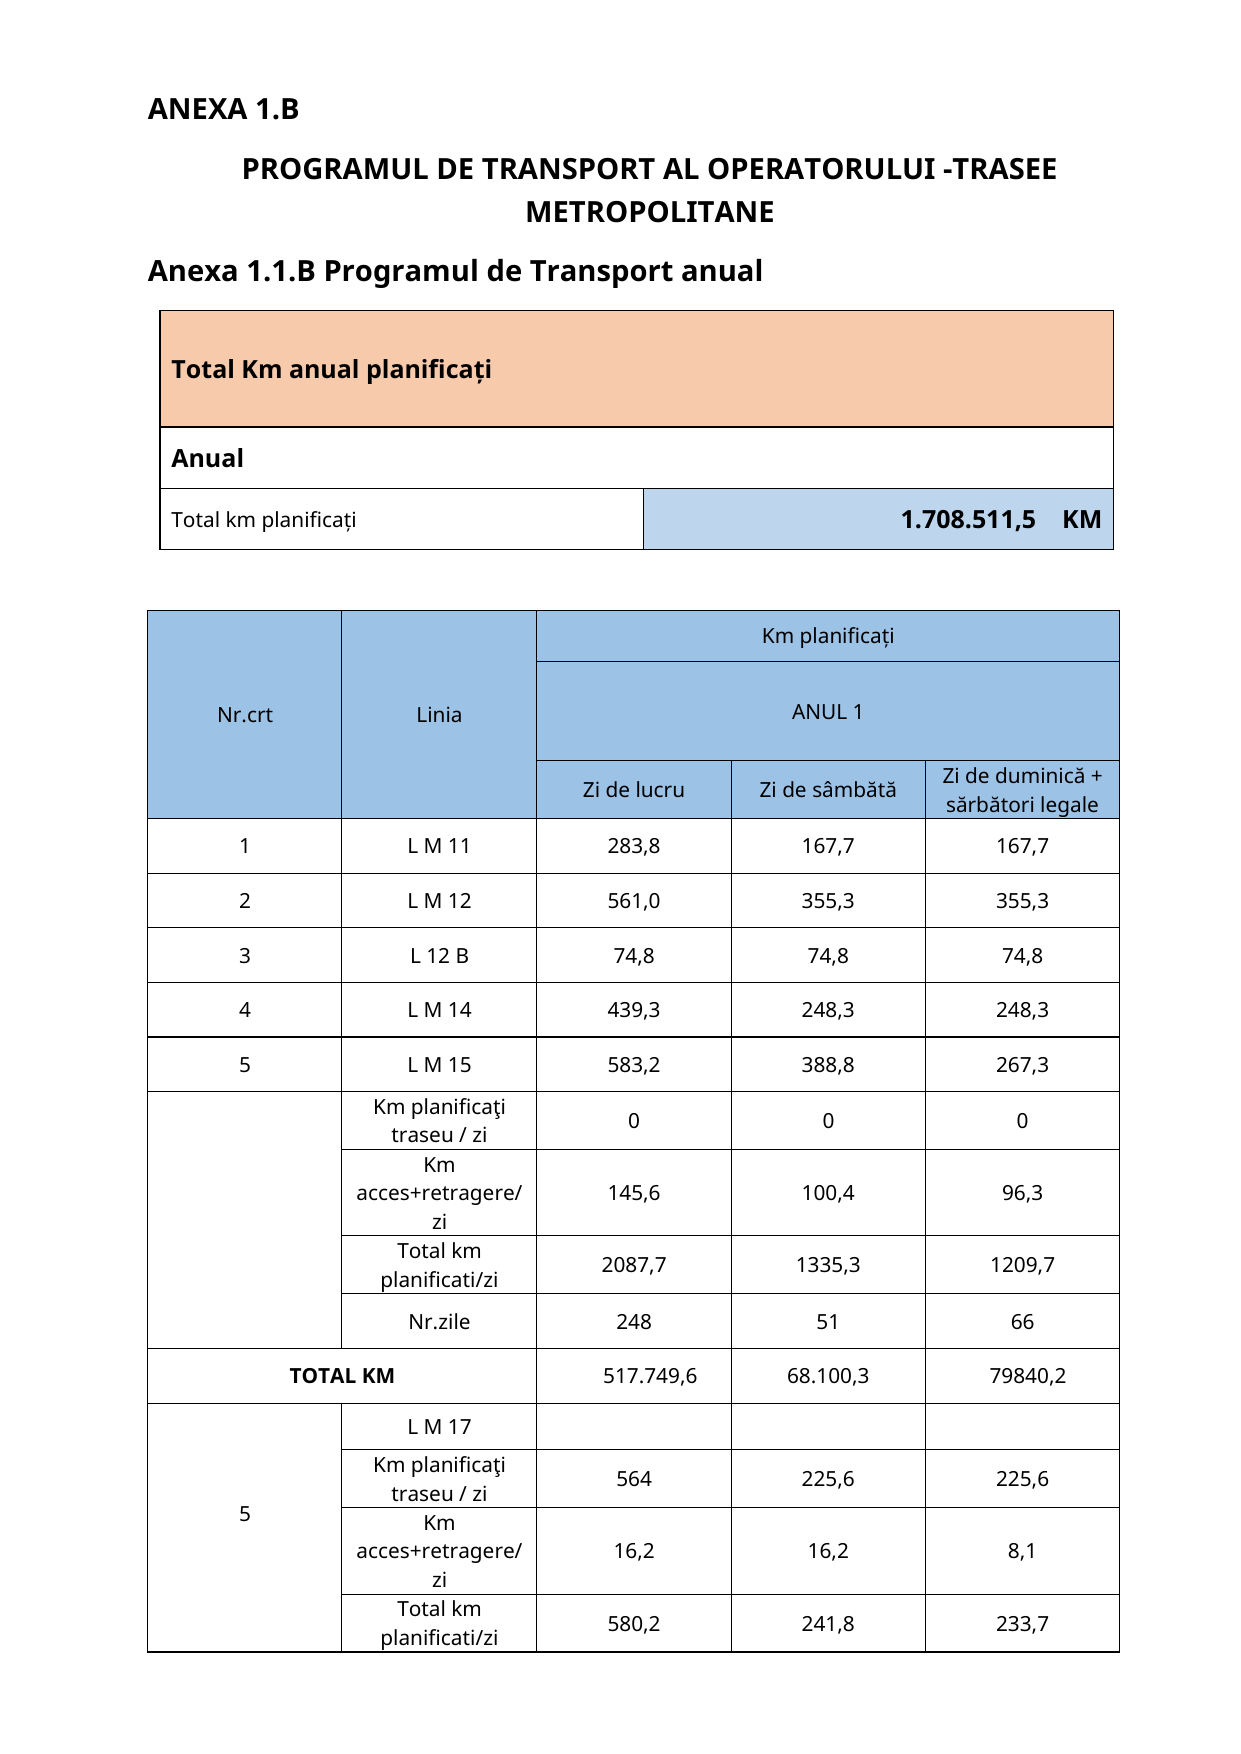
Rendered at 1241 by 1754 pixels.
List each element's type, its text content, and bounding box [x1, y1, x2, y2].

table_cell 16,2 [537, 1508, 731, 1593]
table_cell 355,3 [732, 874, 925, 927]
table_cell Km planificaţi traseu / zi [342, 1092, 536, 1149]
table_cell L M 14 [342, 983, 536, 1036]
table_cell 5 [148, 1404, 341, 1651]
table_cell 1.708.511,5 KM [644, 489, 1113, 549]
table_cell Km acces+retragere/zi [342, 1150, 536, 1235]
table_cell 1234,9 [732, 1092, 925, 1149]
table_cell 68.100,3 [732, 1349, 925, 1402]
table_cell [732, 1404, 925, 1449]
table_cell 1 [148, 819, 341, 873]
table_cell 79840,2 [926, 1349, 1119, 1402]
table_cell 2087,7 [537, 1236, 731, 1293]
table_cell TOTAL KM [148, 1349, 536, 1402]
table_cell Total km planificati/zi [342, 1595, 536, 1651]
table_cell 248 [537, 1294, 731, 1348]
table_cell Total km planificați [161, 489, 643, 549]
table_cell L 12 B [342, 928, 536, 982]
table_cell ANUL 1 [537, 662, 1119, 760]
table_cell 100,4 [732, 1150, 925, 1235]
table_cell 355,3 [926, 874, 1119, 927]
table_cell L M 11 [342, 819, 536, 873]
table_cell Km planificaţi traseu / zi [342, 1450, 536, 1507]
table_cell Zi de sâmbătă [732, 761, 925, 818]
table_cell 2 [148, 874, 341, 927]
table_cell 267,3 [926, 1038, 1119, 1091]
table_cell Nr.zile [342, 1294, 536, 1348]
table_cell L M 17 [342, 1404, 536, 1449]
table_cell 51 [732, 1294, 925, 1348]
table_cell 439,3 [537, 983, 731, 1036]
table_cell 283,8 [537, 819, 731, 873]
table_cell 16,2 [732, 1508, 925, 1593]
table_cell 74,8 [732, 928, 925, 982]
table_cell 583,2 [537, 1038, 731, 1091]
table_cell [537, 1404, 731, 1449]
table_cell 561,0 [537, 874, 731, 927]
table_cell 167,7 [732, 819, 925, 873]
table_cell 241,8 [732, 1595, 925, 1651]
table_cell 517.749,6 [537, 1349, 731, 1402]
table_cell Total km planificati/zi [342, 1236, 536, 1293]
table_cell 145,6 [537, 1150, 731, 1235]
table_cell [148, 1092, 341, 1348]
table_cell 74,8 [537, 928, 731, 982]
table_header Linia [342, 611, 536, 818]
table_cell 388,8 [732, 1038, 925, 1091]
table_header Nr.crt [148, 611, 341, 818]
table_cell 96,3 [926, 1150, 1119, 1235]
table_cell 233,7 [926, 1595, 1119, 1651]
table_cell [926, 1404, 1119, 1449]
table_cell 4 [148, 983, 341, 1036]
table_cell Zi de duminică + sărbători legale [926, 761, 1119, 818]
table_cell L M 15 [342, 1038, 536, 1091]
table_cell 5 [148, 1038, 341, 1091]
table_header Total Km anual planificați [161, 311, 1113, 426]
table_cell 248,3 [732, 983, 925, 1036]
table_cell 74,8 [926, 928, 1119, 982]
table_cell 225,6 [732, 1450, 925, 1507]
table_cell 66 [926, 1294, 1119, 1348]
table_cell 225,6 [926, 1450, 1119, 1507]
table_cell 1209,7 [926, 1236, 1119, 1293]
table_cell L M 12 [342, 874, 536, 927]
table_cell 8,1 [926, 1508, 1119, 1593]
text PROGRAMUL DE TRANSPORT AL OPERATORULUI -TRASEE METROPOLITANE [148, 148, 1152, 231]
table_cell Anual [161, 428, 1113, 488]
table_cell 3 [148, 928, 341, 982]
table_cell 564 [537, 1450, 731, 1507]
table_cell 167,7 [926, 819, 1119, 873]
table_header Km planificați [537, 611, 1119, 661]
table_cell Zi de lucru [537, 761, 731, 818]
table_cell 580,2 [537, 1595, 731, 1651]
table_cell 1335,3 [732, 1236, 925, 1293]
table_cell 248,3 [926, 983, 1119, 1036]
table_cell Km acces+retragere/zi [342, 1508, 536, 1593]
text Anexa 1.1.B Programul de Transport anual [148, 250, 1152, 290]
table_cell 1113,4 [926, 1092, 1119, 1149]
text ANEXA 1.B [148, 89, 1152, 128]
table_cell 1942,1 [537, 1092, 731, 1149]
